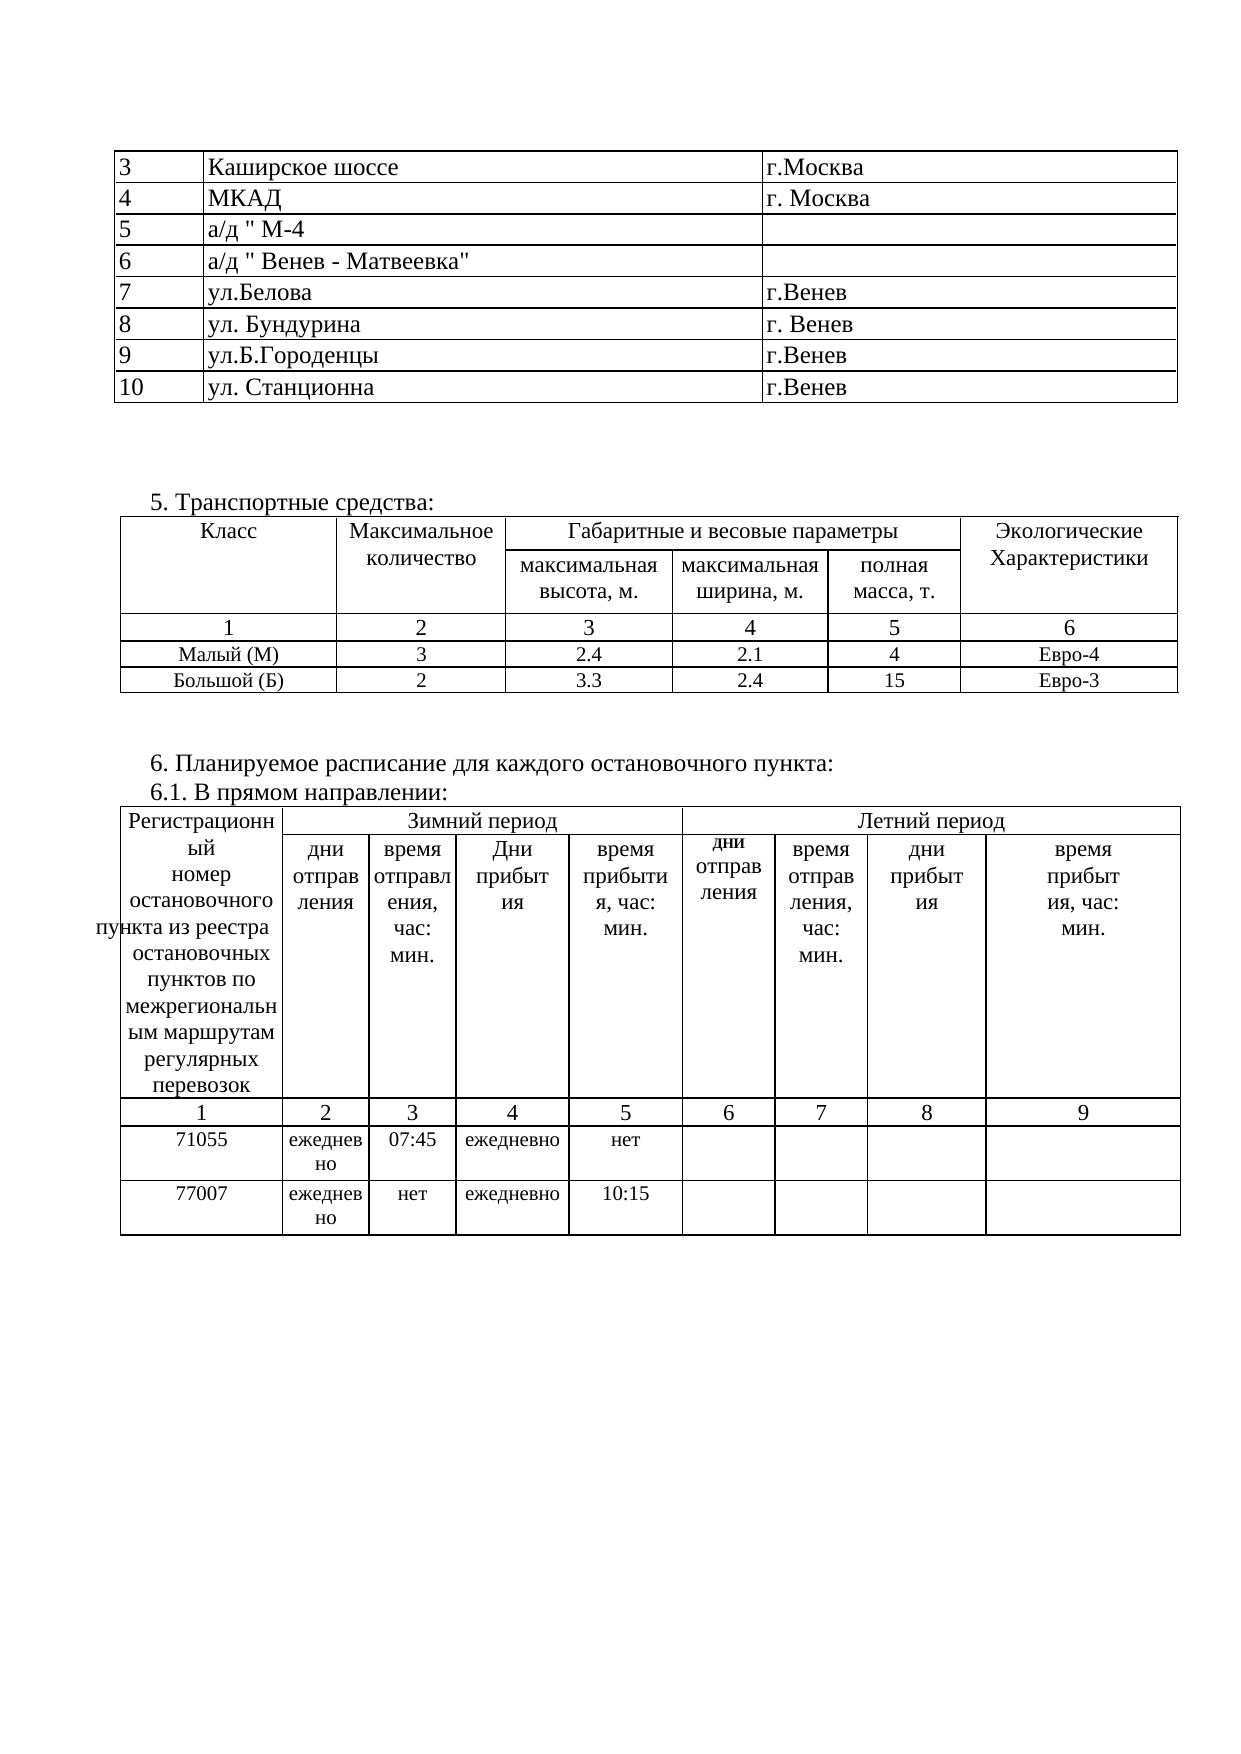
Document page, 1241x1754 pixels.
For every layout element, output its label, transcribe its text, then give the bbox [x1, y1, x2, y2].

table_cell 10:15 [570, 1181, 682, 1234]
table_header Регистрационный номер остановочного пункта из реестра остановочных пунктов по межрегиональным маршрутам регулярных перевозок [121, 807, 282, 1097]
table_cell 2 [283, 1099, 368, 1125]
table_cell нет [370, 1181, 455, 1234]
table_cell 2.4 [506, 642, 672, 666]
table_cell ул.Б.Городенцы [204, 340, 762, 370]
table_header Летний период [683, 807, 1180, 834]
table_cell время отправ ления, час: мин. [776, 835, 867, 1097]
table_cell [763, 213, 1177, 244]
table_header Экологические Характеристики [961, 517, 1177, 612]
table_cell 2.4 [673, 668, 827, 692]
table_cell 3 [337, 642, 505, 666]
table_cell 1 [121, 614, 336, 640]
table_cell максимальная ширина, м. [673, 551, 827, 612]
table_cell 2 [337, 614, 505, 640]
table_cell время прибыт ия, час: мин. [987, 835, 1180, 1097]
table_cell максимальная высота, м. [506, 551, 672, 612]
table_cell 07:45 [370, 1127, 455, 1179]
table_cell 4 [115, 183, 203, 213]
table_cell 2.1 [673, 642, 827, 666]
table_cell [763, 244, 1177, 276]
table_cell 15 [829, 668, 960, 692]
table_cell а/д " М-4 [204, 215, 762, 244]
table_cell [776, 1181, 867, 1234]
table_cell 6 [961, 614, 1177, 640]
table_cell ул. Станционна [204, 372, 762, 402]
table_header Класс [121, 517, 336, 612]
table_cell г. Венев [763, 307, 1177, 339]
table_cell г.Венев [763, 339, 1177, 370]
table_cell 10 [115, 371, 203, 402]
table_cell ежедневно [457, 1181, 568, 1234]
table_cell [683, 1127, 774, 1179]
table_cell Малый (М) [121, 642, 336, 666]
table_cell 6 [115, 245, 203, 276]
table_cell 9 [115, 340, 203, 370]
table_cell ДНИ отправ ления [683, 835, 774, 1097]
table_cell дни отправ ления [283, 835, 368, 1097]
table_cell а/д " Венев - Матвеевка" [204, 246, 762, 276]
table_cell 3 [506, 614, 672, 640]
text 6. Планируемое расписание для каждого остановочного пункта: [150, 748, 1090, 777]
table_cell [776, 1127, 867, 1179]
table_cell Каширское шоссе [204, 152, 762, 181]
table_cell 6 [683, 1099, 774, 1125]
table_cell 5 [115, 214, 203, 244]
table_cell 8 [868, 1099, 985, 1125]
table_cell г.Венев [763, 276, 1177, 307]
table_cell 5 [829, 614, 960, 640]
table_cell Евро-3 [961, 668, 1177, 692]
table_cell 1 [121, 1099, 282, 1125]
table_cell 3 [115, 152, 203, 181]
table_cell [868, 1181, 985, 1234]
table_cell [868, 1127, 985, 1179]
table_cell г.Москва [763, 152, 1177, 181]
table_cell ул. Бундурина [204, 309, 762, 339]
table_cell 3.3 [506, 668, 672, 692]
table_cell ежедневно [283, 1127, 368, 1179]
table_cell МКАД [204, 183, 762, 213]
table_cell Евро-4 [961, 642, 1177, 666]
table_cell [683, 1181, 774, 1234]
table_cell время прибыти я, час: мин. [570, 835, 682, 1097]
table_cell ежедневно [283, 1181, 368, 1234]
table_cell 4 [673, 614, 827, 640]
table_cell г.Венев [763, 370, 1177, 402]
table_cell 77007 [121, 1181, 282, 1234]
table_cell полная масса, т. [829, 551, 960, 612]
table_cell Дни прибыт ия [457, 835, 568, 1097]
table_header Максимальное количество [337, 517, 505, 612]
table_cell ежедневно [457, 1127, 568, 1179]
table_cell 9 [987, 1099, 1180, 1125]
table_cell 5 [570, 1099, 682, 1125]
table_cell 2 [337, 668, 505, 692]
table_cell время отправл ения, час: мин. [370, 835, 455, 1097]
table_header Зимний период [283, 807, 682, 834]
table_cell 7 [776, 1099, 867, 1125]
table_header Габаритные и весовые параметры [506, 517, 960, 549]
table_cell нет [570, 1127, 682, 1179]
table_cell 4 [829, 642, 960, 666]
table_cell 8 [115, 308, 203, 339]
table_cell 7 [115, 277, 203, 307]
text 6.1. В прямом направлении: [150, 777, 1090, 806]
table_cell 4 [457, 1099, 568, 1125]
table_cell ул.Белова [204, 277, 762, 307]
table_cell 71055 [121, 1127, 282, 1179]
table_cell [987, 1127, 1180, 1179]
table_cell [987, 1181, 1180, 1234]
table_cell дни прибыт ия [868, 835, 985, 1097]
text 5. Транспортные средства: [150, 487, 1090, 516]
table_cell Большой (Б) [121, 668, 336, 692]
table_cell г. Москва [763, 181, 1177, 213]
table_cell 3 [370, 1099, 455, 1125]
